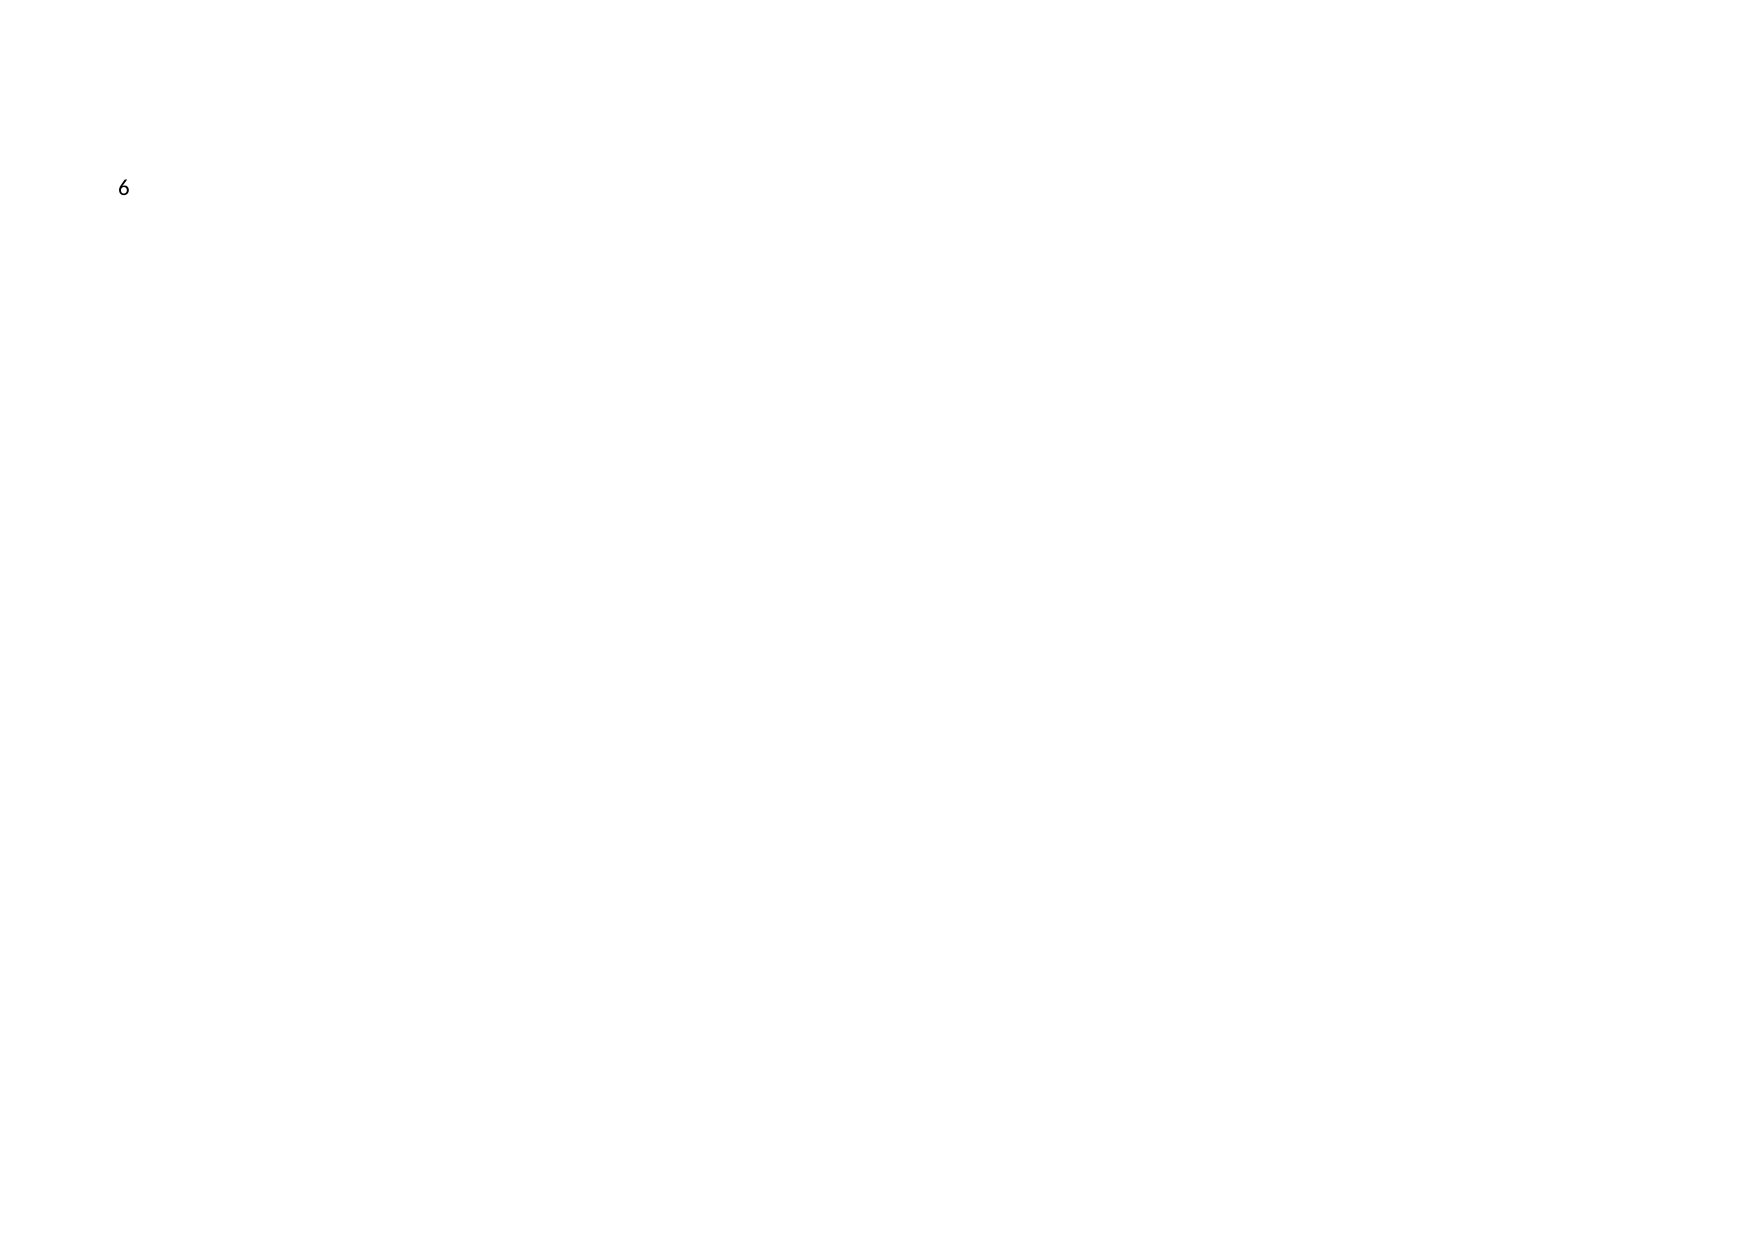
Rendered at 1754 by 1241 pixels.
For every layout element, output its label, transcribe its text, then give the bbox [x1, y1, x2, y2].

text 6 [118, 173, 1667, 201]
